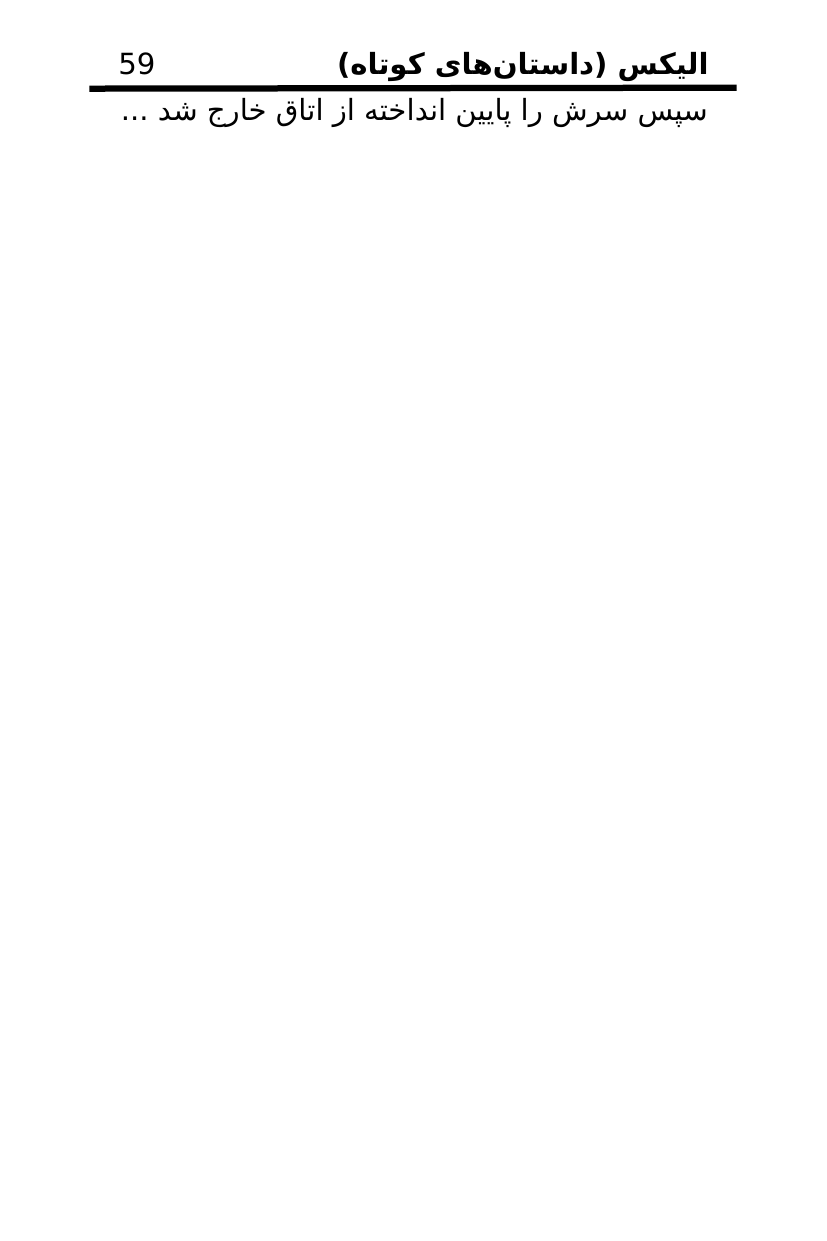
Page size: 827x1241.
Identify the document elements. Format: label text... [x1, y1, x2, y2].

text سپس سرش را پايين انداخته از اتاق خارج شد ... [89, 94, 738, 128]
